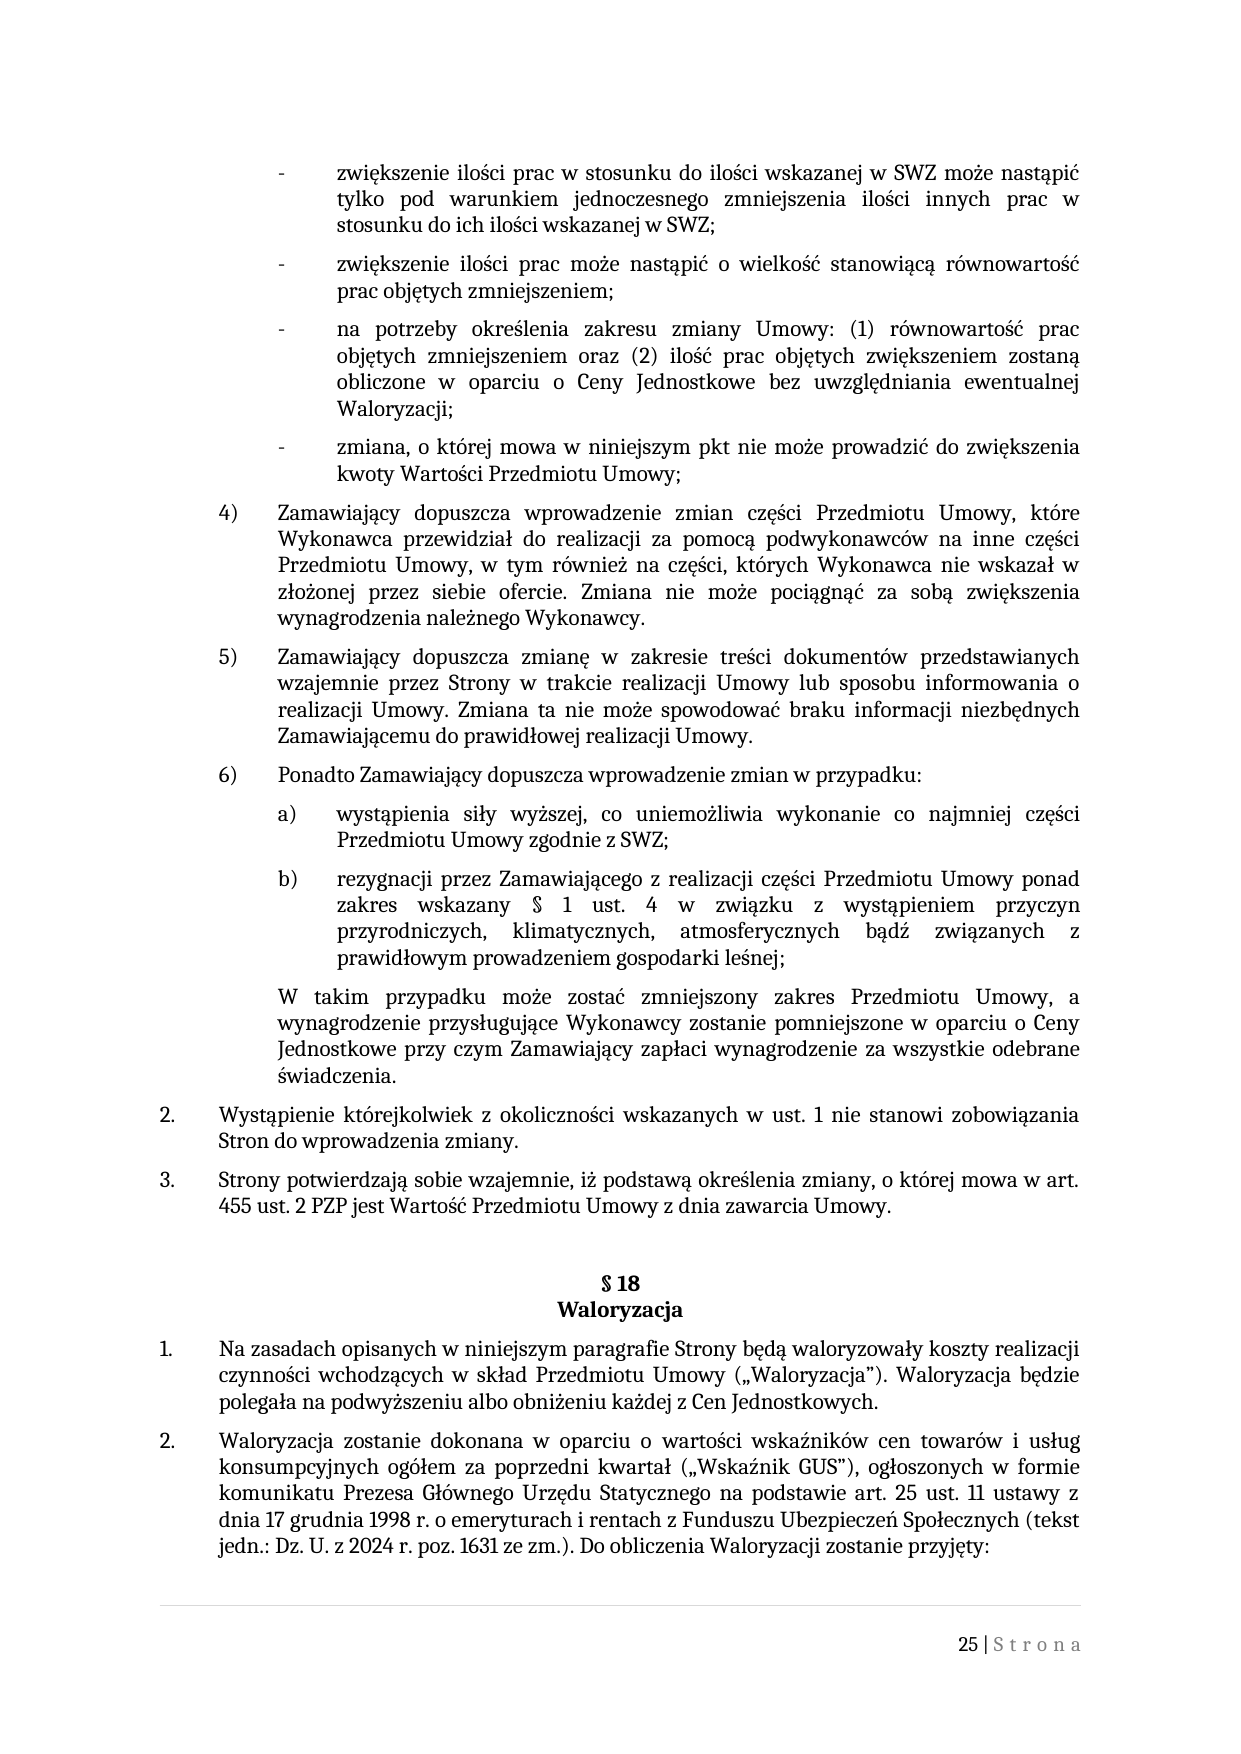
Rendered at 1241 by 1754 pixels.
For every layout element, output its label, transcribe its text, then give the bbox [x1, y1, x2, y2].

text 1. Na zasadach opisanych w niniejszym paragrafie Strony będą waloryzowały koszty realizacji czynności wchodzących w skład Przedmiotu Umowy („Waloryzacja”). Waloryzacja będzie polegała na podwyższeniu albo obniżeniu każdej z Cen Jednostkowych. [159, 1336, 1081, 1415]
list Wystąpienie którejkolwiek z okoliczności wskazanych w ust. 1 nie stanowi zobowiązania Stron do wprowadzenia zmiany. [159, 1101, 1081, 1154]
text - zwiększenie ilości prac w stosunku do ilości wskazanej w SWZ może nastąpić tylko pod warunkiem jednoczesnego zmniejszenia ilości innych prac w stosunku do ich ilości wskazanej w SWZ; [278, 159, 1081, 238]
text W takim przypadku może zostać zmniejszony zakres Przedmiotu Umowy, a wynagrodzenie przysługujące Wykonawcy zostanie pomniejszone w oparciu o Ceny Jednostkowe przy czym Zamawiający zapłaci wynagrodzenie za wszystkie odebrane świadczenia. [278, 983, 1081, 1089]
text a) wystąpienia siły wyższej, co uniemożliwia wykonanie co najmniej części Przedmiotu Umowy zgodnie z SWZ; [278, 800, 1081, 853]
list Zamawiający dopuszcza wprowadzenie zmian części Przedmiotu Umowy, które Wykonawca przewidział do realizacji za pomocą podwykonawców na inne części Przedmiotu Umowy, w tym również na części, których Wykonawca nie wskazał w złożonej przez siebie ofercie. Zmiana nie może pociągnąć za sobą zwiększenia wynagrodzenia należnego Wykonawcy. [218, 499, 1081, 631]
text b) rezygnacji przez Zamawiającego z realizacji części Przedmiotu Umowy ponad zakres wskazany § 1 ust. 4 w związku z wystąpieniem przyczyn przyrodniczych, klimatycznych, atmosferycznych bądź związanych z prawidłowym prowadzeniem gospodarki leśnej; [278, 866, 1081, 971]
text - zwiększenie ilości prac może nastąpić o wielkość stanowiącą równowartość prac objętych zmniejszeniem; [278, 251, 1081, 304]
text - zmiana, o której mowa w niniejszym pkt nie może prowadzić do zwiększenia kwoty Wartości Przedmiotu Umowy; [278, 434, 1081, 487]
text § 18 Waloryzacja [159, 1271, 1081, 1323]
list Strony potwierdzają sobie wzajemnie, iż podstawą określenia zmiany, o której mowa w art. 455 ust. 2 PZP jest Wartość Przedmiotu Umowy z dnia zawarcia Umowy. [159, 1167, 1081, 1219]
text - na potrzeby określenia zakresu zmiany Umowy: (1) równowartość prac objętych zmniejszeniem oraz (2) ilość prac objętych zwiększeniem zostaną obliczone w oparciu o Ceny Jednostkowe bez uwzględniania ewentualnej Waloryzacji; [278, 316, 1081, 422]
text 2. Waloryzacja zostanie dokonana w oparciu o wartości wskaźników cen towarów i usług konsumpcyjnych ogółem za poprzedni kwartał („Wskaźnik GUS”), ogłoszonych w formie komunikatu Prezesa Głównego Urzędu Statycznego na podstawie art. 25 ust. 11 ustawy z dnia 17 grudnia 1998 r. o emeryturach i rentach z Funduszu Ubezpieczeń Społecznych (tekst jedn.: Dz. U. z 2024 r. poz. 1631 ze zm.). Do obliczenia Waloryzacji zostanie przyjęty: [159, 1427, 1081, 1559]
list Zamawiający dopuszcza zmianę w zakresie treści dokumentów przedstawianych wzajemnie przez Strony w trakcie realizacji Umowy lub sposobu informowania o realizacji Umowy. Zmiana ta nie może spowodować braku informacji niezbędnych Zamawiającemu do prawidłowej realizacji Umowy. [218, 644, 1081, 749]
list Ponadto Zamawiający dopuszcza wprowadzenie zmian w przypadku: [218, 762, 1081, 788]
